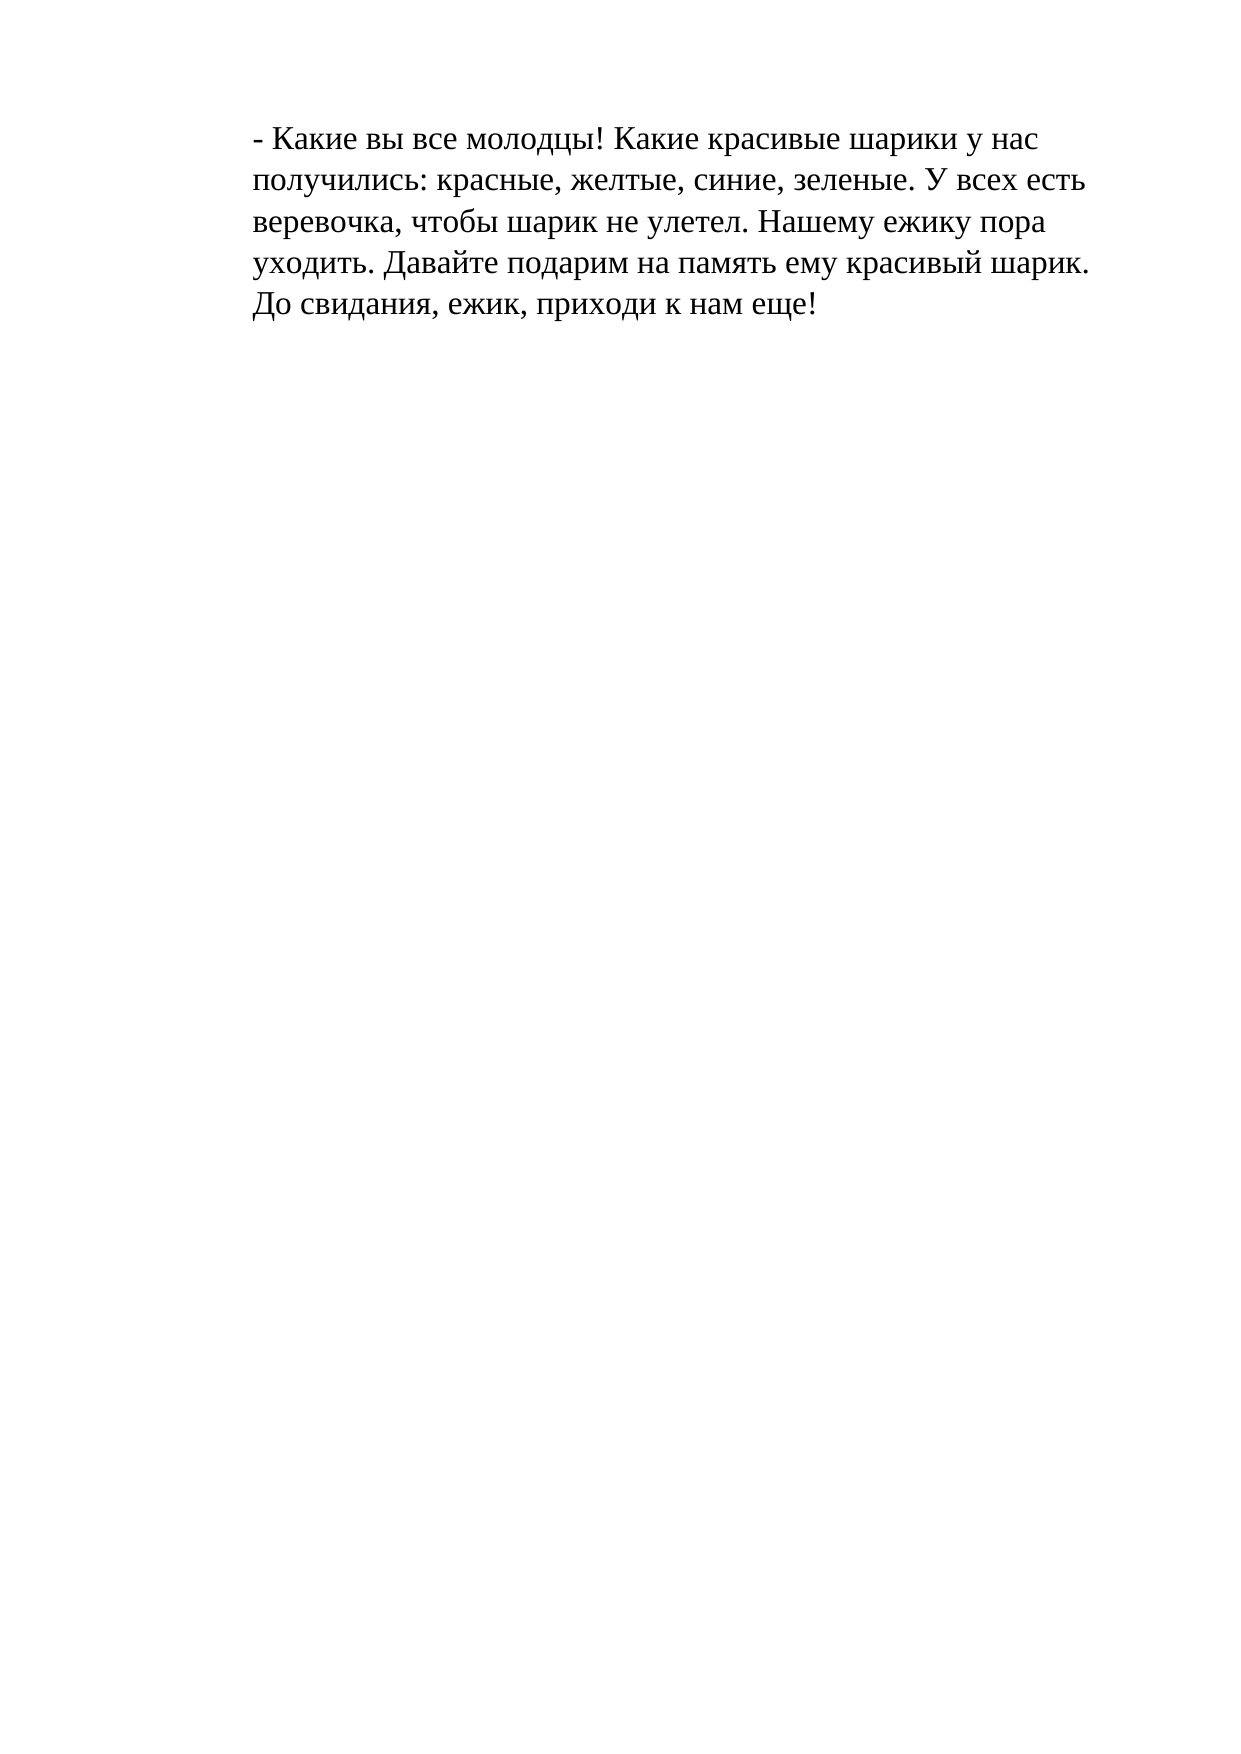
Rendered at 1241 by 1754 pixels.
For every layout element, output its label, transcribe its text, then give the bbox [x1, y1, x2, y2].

list До свидания, ежик, приходи к нам еще! [252, 283, 1152, 322]
list - Какие вы все молодцы! Какие красивые шарики у нас получились: красные, желтые, синие, зеленые. У всех есть веревочка, чтобы шарик не улетел. Нашему ежику пора уходить. Давайте подарим на память ему красивый шарик. [252, 118, 1152, 281]
